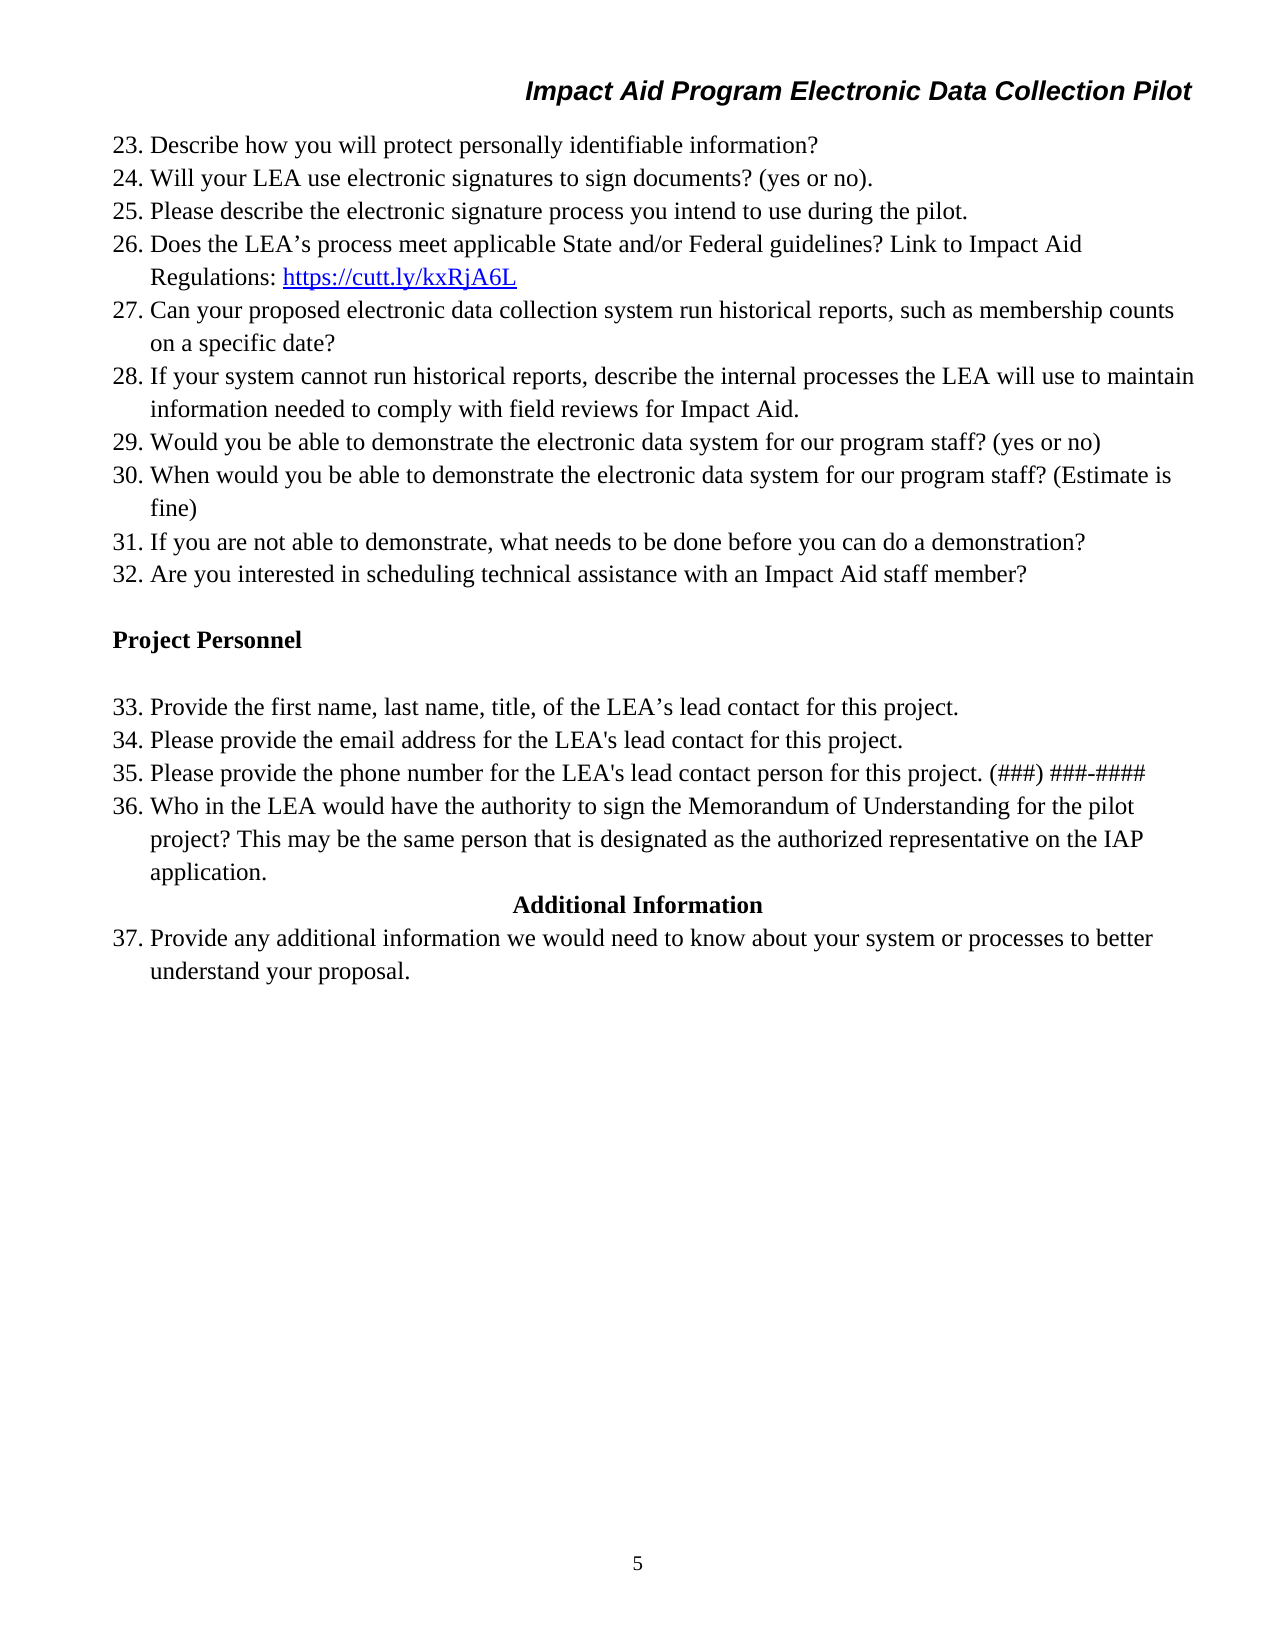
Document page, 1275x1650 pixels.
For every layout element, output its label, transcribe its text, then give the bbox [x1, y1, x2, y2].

list Please provide the email address for the LEA's lead contact for this project. [112, 725, 1200, 753]
list Can your proposed electronic data collection system run historical reports, such as membership counts on a specific date? [112, 295, 1200, 357]
list Provide any additional information we would need to know about your system or processes to better understand your proposal. [112, 923, 1200, 984]
list Are you interested in scheduling technical assistance with an Impact Aid staff member? [112, 559, 1200, 588]
list If your system cannot run historical reports, describe the internal processes the LEA will use to maintain information needed to comply with field reviews for Impact Aid. [112, 361, 1200, 423]
text Project Personnel [75, 626, 1200, 654]
list Does the LEA’s process meet applicable State and/or Federal guidelines? Link to Impact Aid Regulations: https://cutt.ly/kxRjA6L [112, 229, 1200, 291]
list Would you be able to demonstrate the electronic data system for our program staff? (yes or no) [112, 427, 1200, 456]
list Please provide the phone number for the LEA's lead contact person for this project. (###) ###-#### [112, 758, 1200, 786]
list Describe how you will protect personally identifiable information? [112, 130, 1200, 159]
list Who in the LEA would have the authority to sign the Memorandum of Understanding for the pilot project? This may be the same person that is designated as the authorized representative on the IAP application. [112, 791, 1200, 886]
list If you are not able to demonstrate, what needs to be done before you can do a demonstration? [112, 527, 1200, 555]
list Provide the first name, last name, title, of the LEA’s lead contact for this project. [112, 692, 1200, 720]
list Will your LEA use electronic signatures to sign documents? (yes or no). [112, 163, 1200, 192]
text Additional Information [75, 890, 1200, 918]
list Please describe the electronic signature process you intend to use during the pilot. [112, 196, 1200, 225]
list When would you be able to demonstrate the electronic data system for our program staff? (Estimate is fine) [112, 461, 1200, 522]
